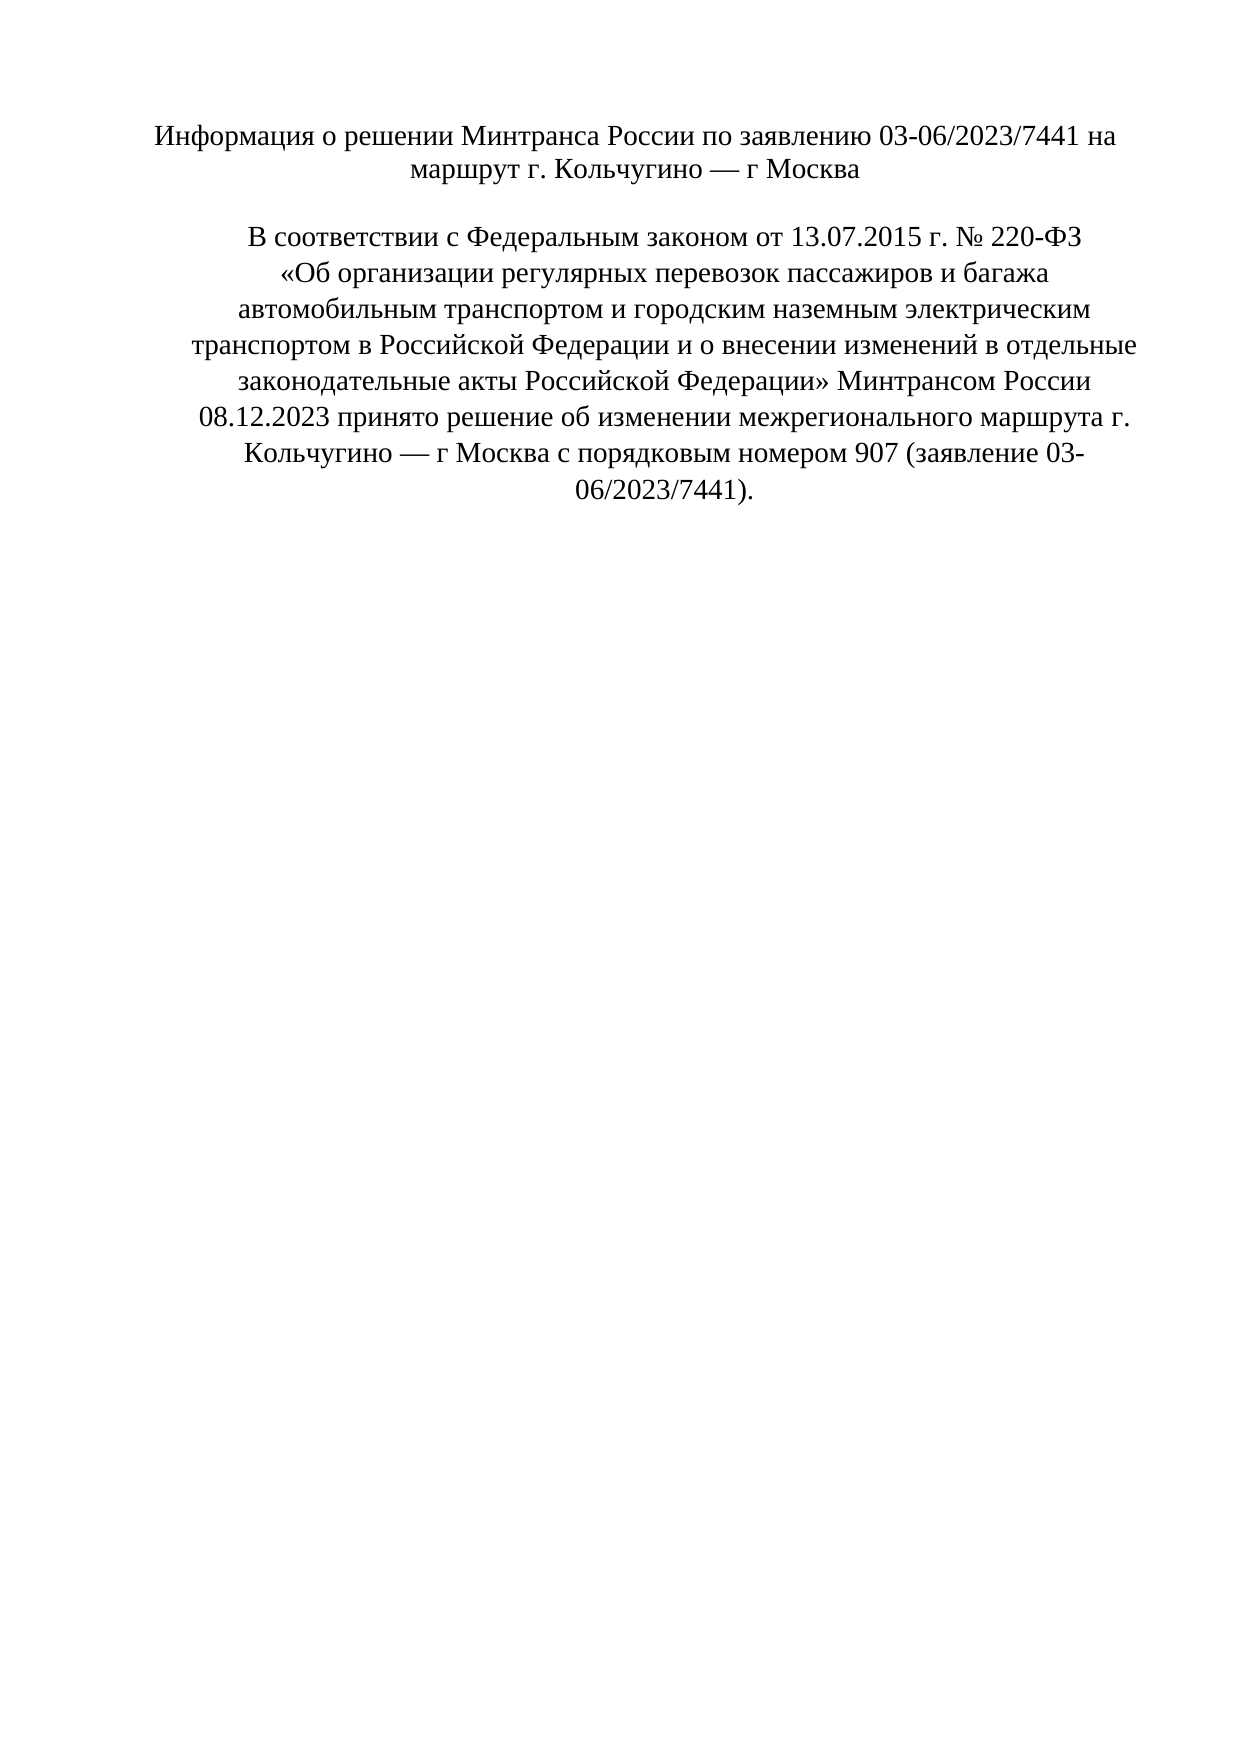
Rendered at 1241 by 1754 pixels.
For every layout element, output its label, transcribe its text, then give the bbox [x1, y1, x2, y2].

text Информация о решении Минтранса России по заявлению 03-06/2023/7441 на маршрут г. Кольчугино — г Москва [118, 118, 1152, 185]
text В соответствии с Федеральным законом от 13.07.2015 г. № 220-ФЗ «Об организации регулярных перевозок пассажиров и багажа автомобильным транспортом и городским наземным электрическим транспортом в Российской Федерации и о внесении изменений в отдельные законодательные акты Российской Федерации» Минтрансом России 08.12.2023 принято решение об изменении межрегионального маршрута г. Кольчугино — г Москва с порядковым номером 907 (заявление 03-06/2023/7441). [177, 219, 1152, 505]
